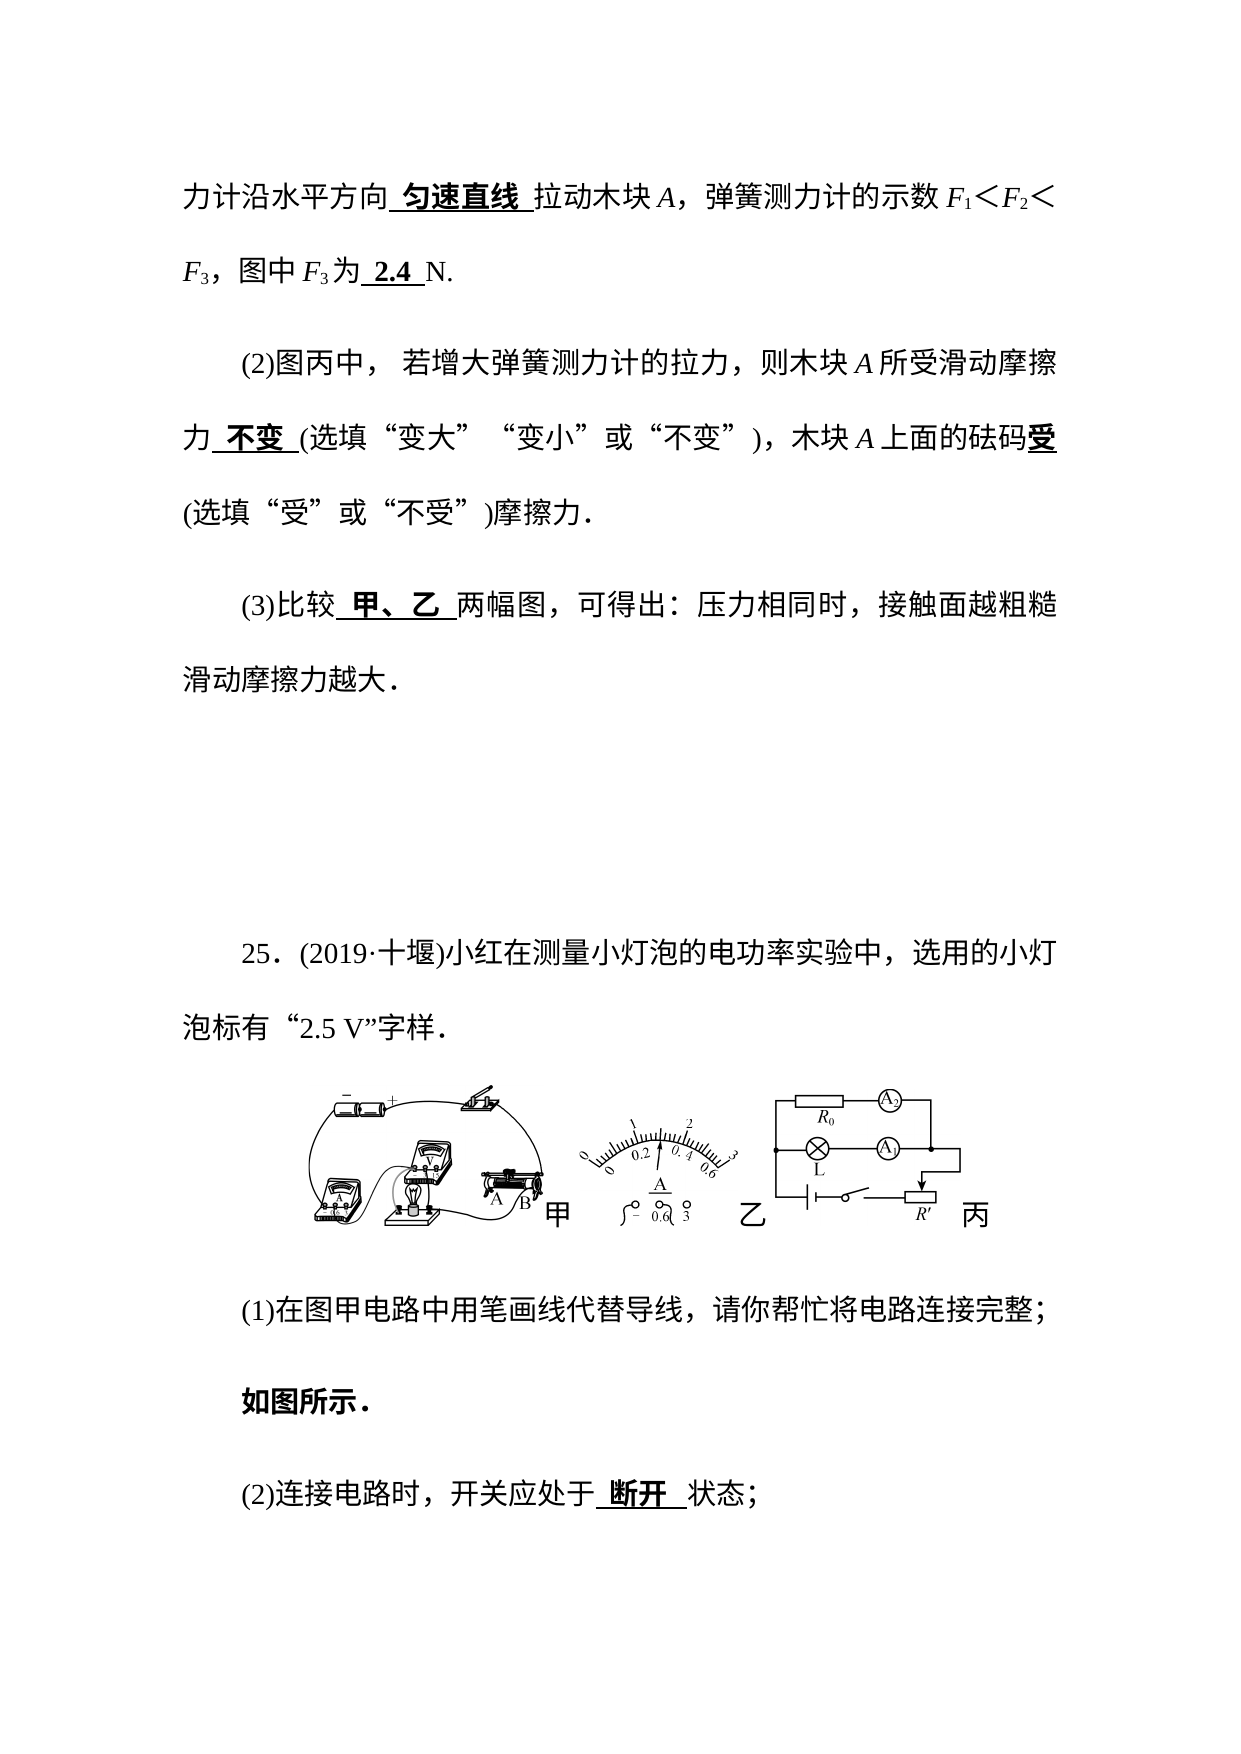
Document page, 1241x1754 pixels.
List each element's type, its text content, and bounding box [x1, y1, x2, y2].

text (2)连接电路时，开关应处于 断开 状态； [183, 1459, 1058, 1524]
text (3)比较 甲、乙 两幅图，可得出：压力相同时，接触面越粗糙滑动摩擦力越大． [183, 570, 1058, 710]
picture [308, 1085, 544, 1226]
text (2)图丙中， 若增大弹簧测力计的拉力，则木块A所受滑动摩擦力 不变 (选填“变大”“变小”或“不变”)，木块A上面的砝码受 (选填“受”或“不受”)摩擦力． [183, 329, 1058, 543]
text 如图所示． [183, 1367, 1058, 1432]
picture [773, 1089, 961, 1226]
picture [579, 1119, 738, 1226]
text 25．(2019·十堰)小红在测量小灯泡的电功率实验中，选用的小灯泡标有“2.5 V”字样． [183, 919, 1058, 1058]
text (1)在图甲电路中用笔画线代替导线，请你帮忙将电路连接完整； [183, 1275, 1058, 1340]
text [183, 162, 1058, 302]
